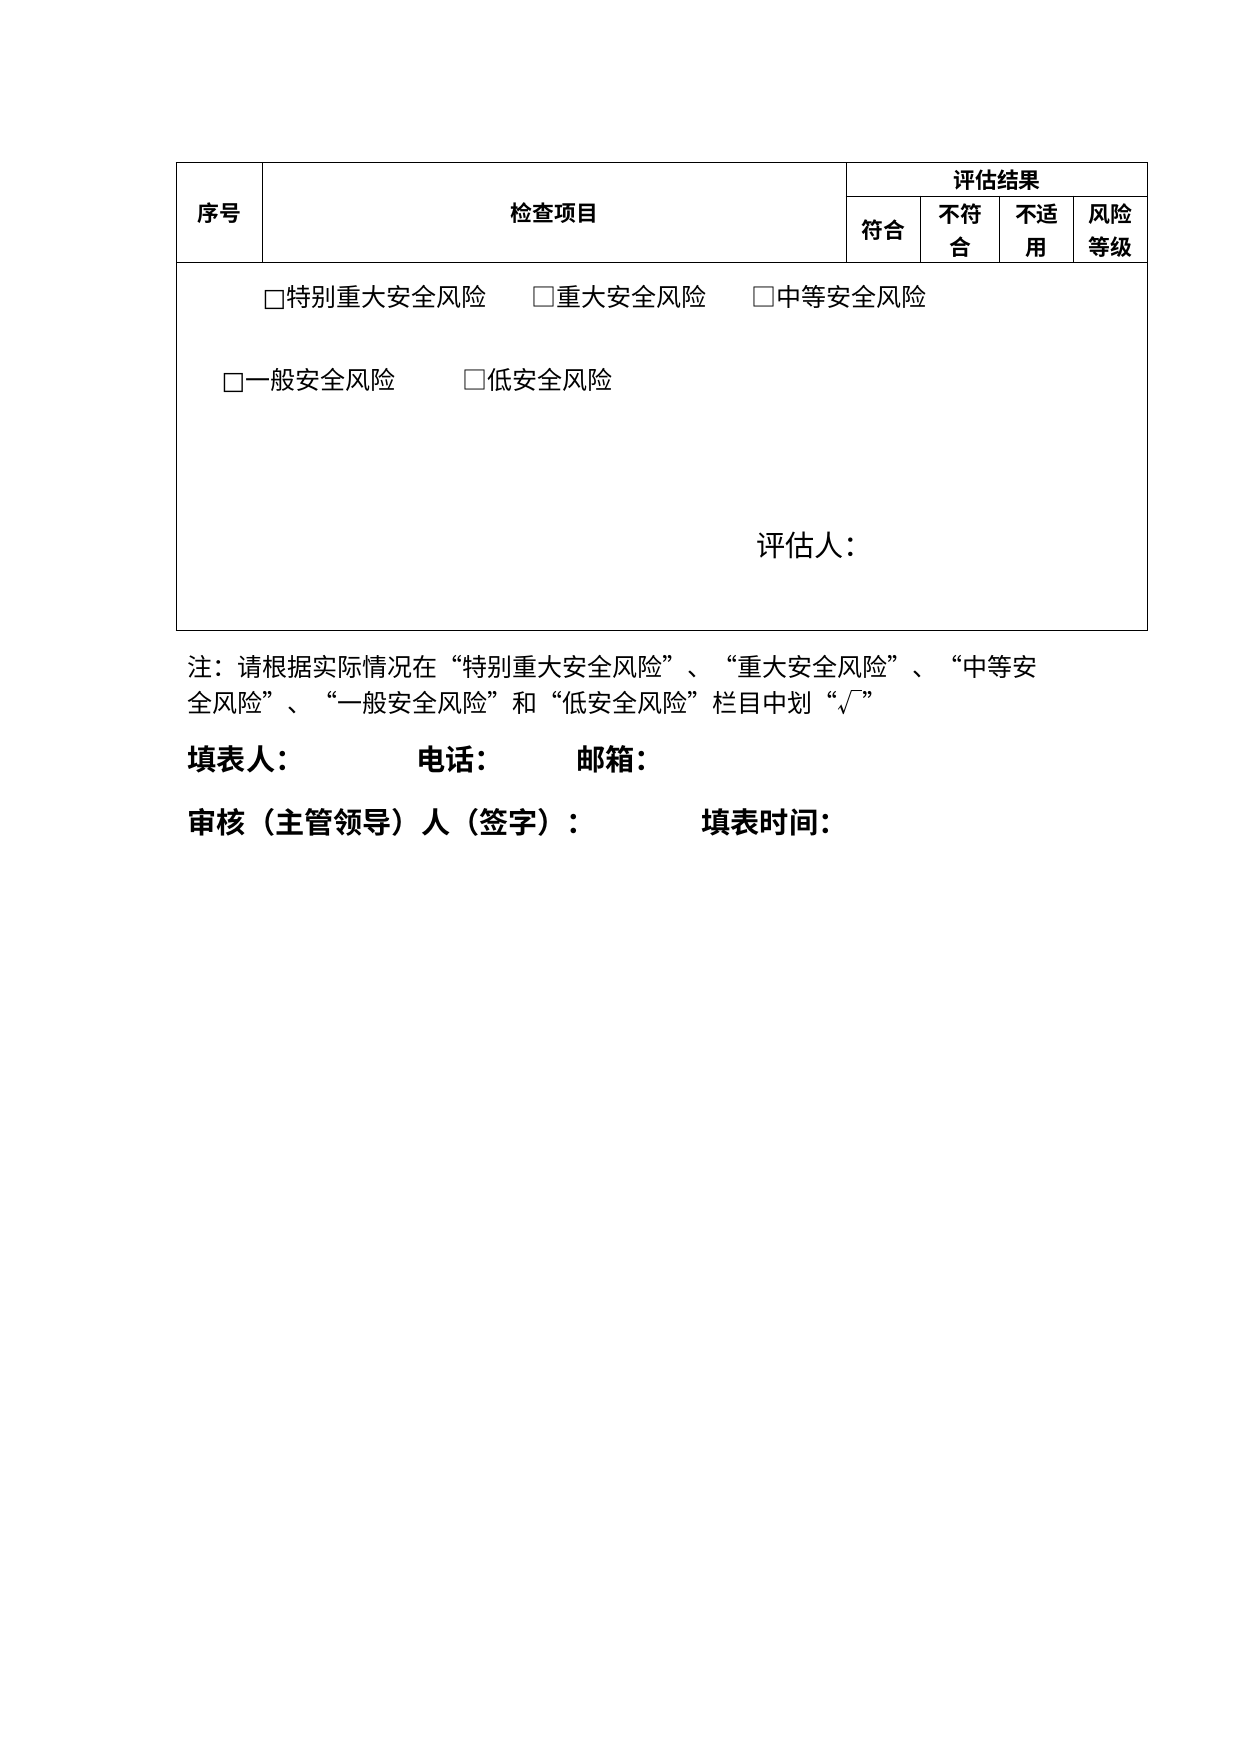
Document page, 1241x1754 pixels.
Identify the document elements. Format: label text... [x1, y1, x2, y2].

table_cell 符合 [847, 197, 920, 262]
text 注：请根据实际情况在“特别重大安全风险”、“重大安全风险”、“中等安全风险”、“一般安全风险”和“低安全风险”栏目中划“√” [187, 648, 1053, 720]
table_cell 风险等级 [1074, 197, 1147, 262]
table_header 检查项目 [263, 163, 846, 262]
table_header 序号 [177, 163, 262, 262]
table_header 评估结果 [847, 163, 1147, 196]
table_cell 不符合 [921, 197, 999, 262]
text 审核（主管领导）人（签字）： 填表时间： [187, 800, 1053, 842]
text 填表人： 电话： 邮箱： [187, 736, 1053, 779]
table_cell 不适用 [1000, 197, 1073, 262]
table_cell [177, 263, 1147, 630]
